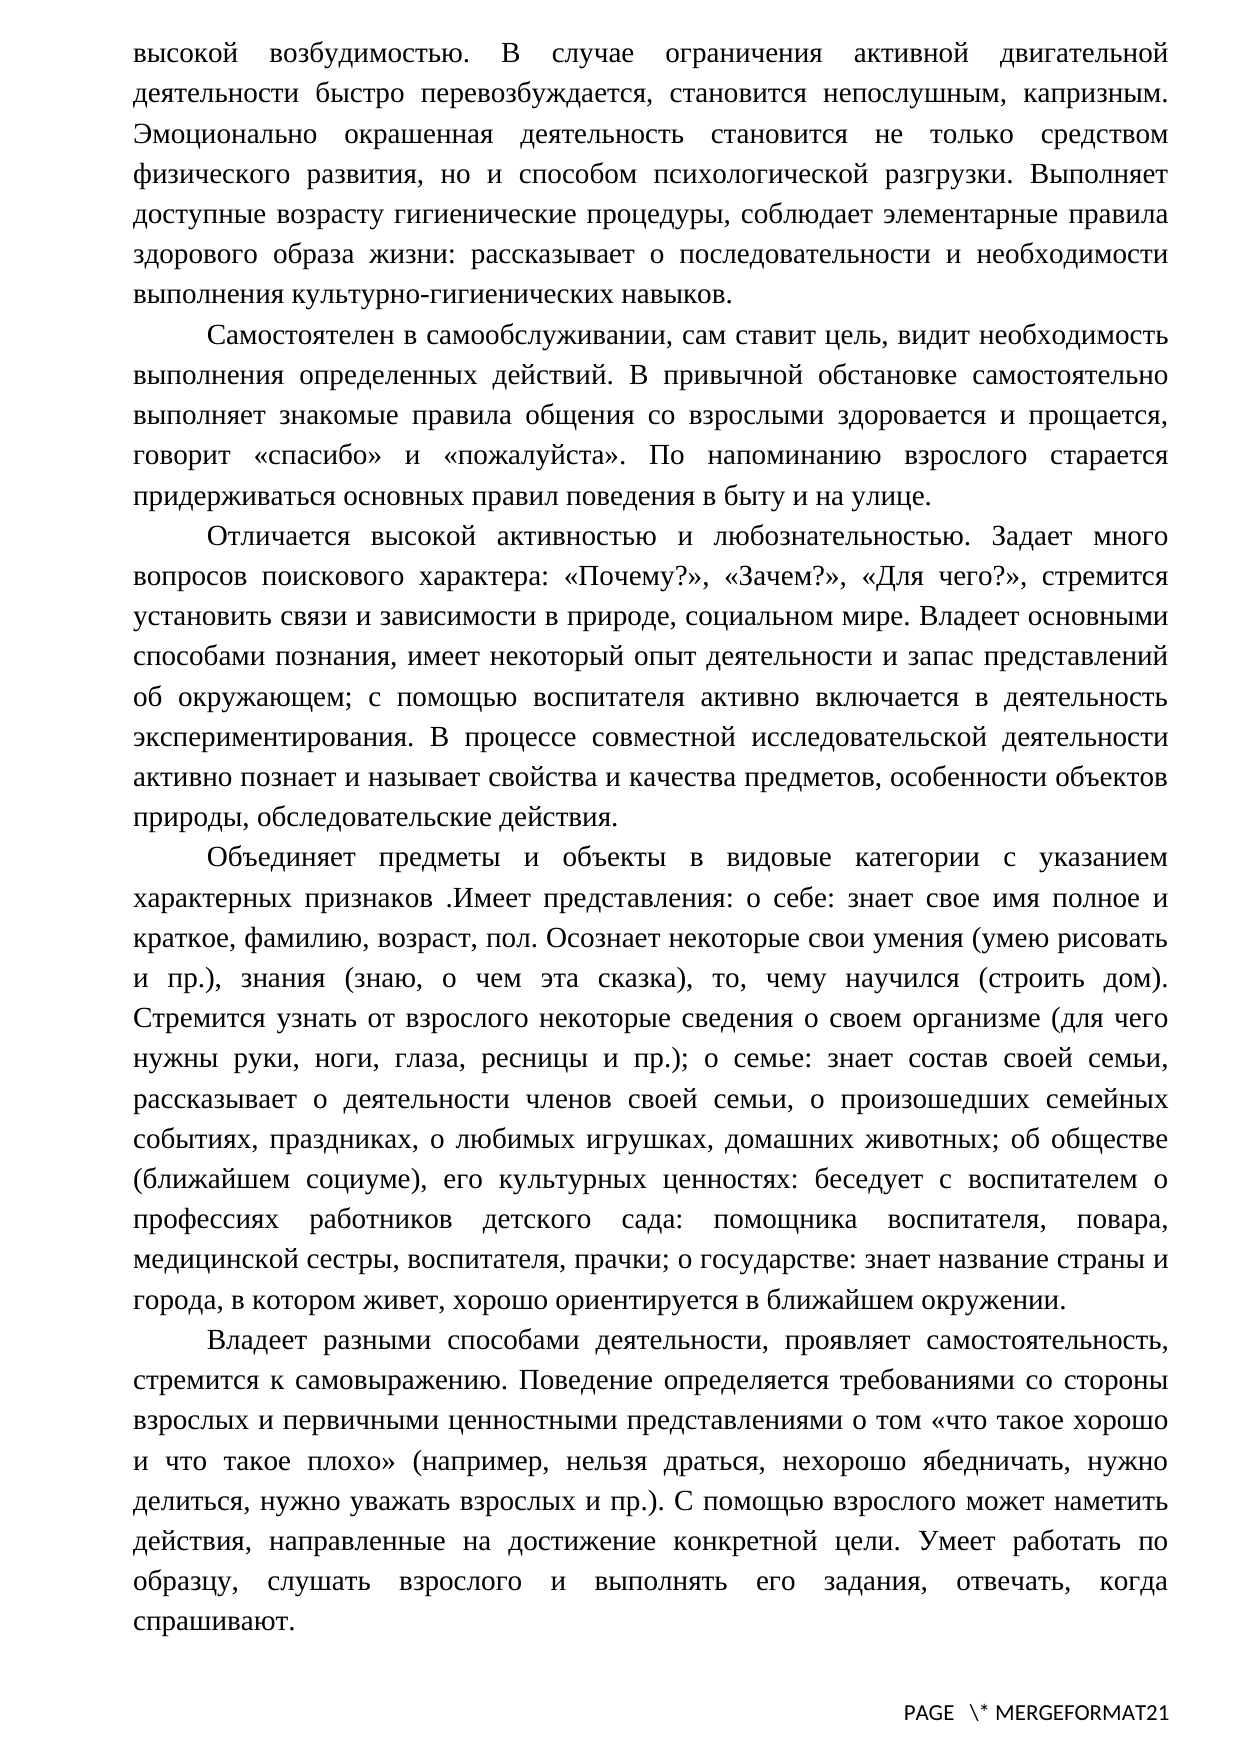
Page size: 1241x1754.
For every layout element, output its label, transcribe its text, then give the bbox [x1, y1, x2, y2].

text Владеет разными способами деятельности, проявляет самостоятельность, стремится к самовыражению. Поведение определяется требованиями со стороны взрослых и первичными ценностными представлениями о том «что такое хорошо и что такое плохо» (например, нельзя драться, нехорошо ябедничать, нужно делиться, нужно уважать взрослых и пр.). С помощью взрослого может наметить действия, направленные на достижение конкретной цели. Умеет работать по образцу, слушать взрослого и выполнять его задания, отвечать, когда спрашивают. [133, 1322, 1169, 1637]
text Объединяет предметы и объекты в видовые категории с указанием характерных признаков .Имеет представления: о себе: знает свое имя полное и краткое, фамилию, возраст, пол. Осознает некоторые свои умения (умею рисовать и пр.), знания (знаю, о чем эта сказка), то, чему научился (строить дом). Стремится узнать от взрослого некоторые сведения о своем организме (для чего нужны руки, ноги, глаза, ресницы и пр.); о семье: знает состав своей семьи, рассказывает о деятельности членов своей семьи, о произошедших семейных событиях, праздниках, о любимых игрушках, домашних животных; об обществе (ближайшем социуме), его культурных ценностях: беседует с воспитателем о профессиях работников детского сада: помощника воспитателя, повара, медицинской сестры, воспитателя, прачки; о государстве: знает название страны и города, в котором живет, хорошо ориентируется в ближайшем окружении. [133, 839, 1169, 1315]
text Отличается высокой активностью и любознательностью. Задает много вопросов поискового характера: «Почему?», «Зачем?», «Для чего?», стремится установить связи и зависимости в природе, социальном мире. Владеет основными способами познания, имеет некоторый опыт деятельности и запас представлений об окружающем; с помощью воспитателя активно включается в деятельность экспериментирования. В процессе совместной исследовательской деятельности активно познает и называет свойства и качества предметов, особенности объектов природы, обследовательские действия. [133, 518, 1169, 833]
text Самостоятелен в самообслуживании, сам ставит цель, видит необходимость выполнения определенных действий. В привычной обстановке самостоятельно выполняет знакомые правила общения со взрослыми здоровается и прощается, говорит «спасибо» и «пожалуйста». По напоминанию взрослого старается придерживаться основных правил поведения в быту и на улице. [133, 317, 1169, 511]
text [133, 35, 1169, 310]
